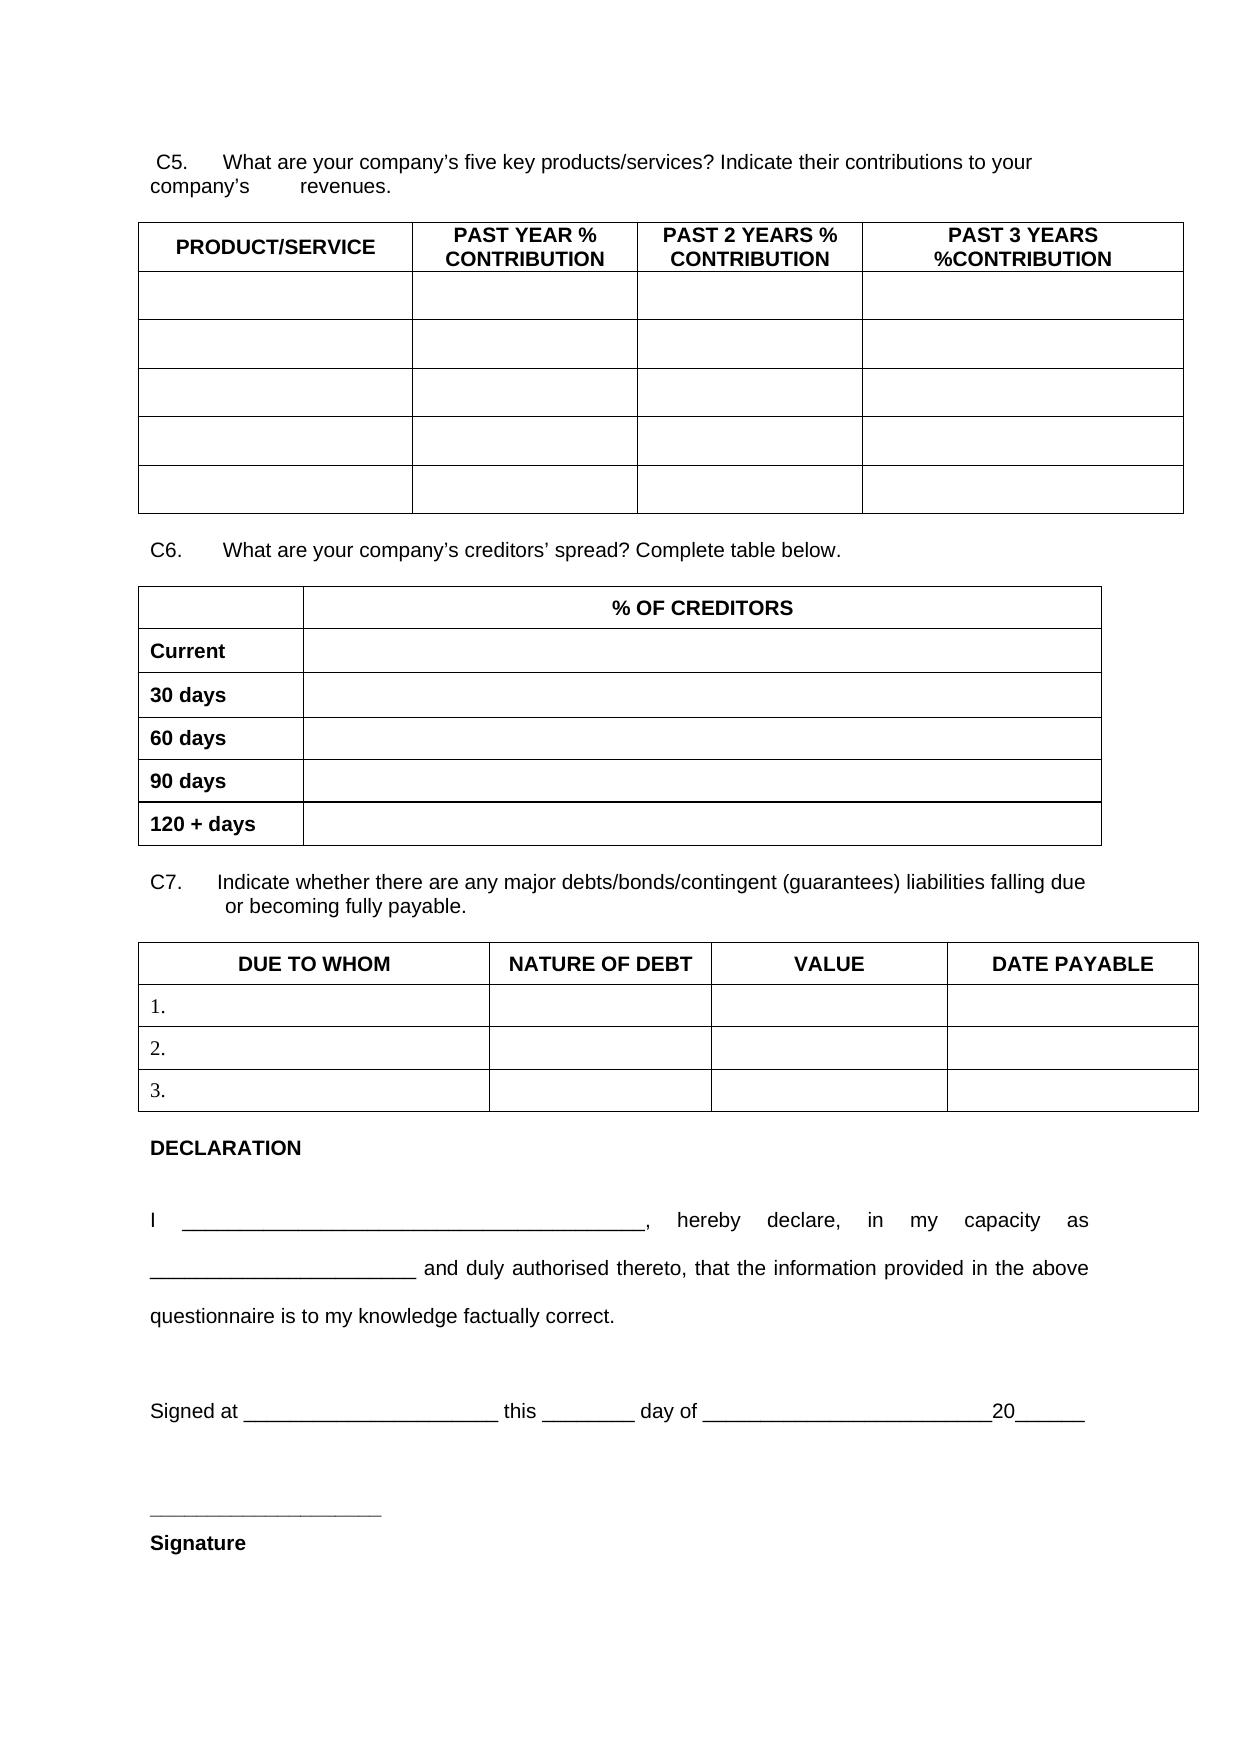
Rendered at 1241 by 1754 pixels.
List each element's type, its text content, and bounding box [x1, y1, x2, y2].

table_cell [712, 985, 947, 1026]
text I ________________________________________, hereby declare, in my capacity as _______________________ and duly authorised thereto, that the information provided in the above questionnaire is to my knowledge factually correct. [150, 1208, 1090, 1327]
table_cell [638, 466, 862, 513]
table_header VALUE [712, 943, 947, 984]
table_header NATURE OF DEBT [490, 943, 711, 984]
table_cell Current [139, 629, 303, 672]
table_cell [638, 417, 862, 464]
table_cell [863, 272, 1183, 319]
table_cell [712, 1070, 947, 1111]
table_cell 60 days [139, 718, 303, 759]
table_cell [712, 1027, 947, 1068]
table_cell [863, 466, 1183, 513]
table_cell 90 days [139, 760, 303, 801]
table_cell [304, 673, 1101, 717]
table_cell [638, 369, 862, 416]
table_cell [863, 417, 1183, 464]
table_cell 30 days [139, 673, 303, 717]
table_cell 120 + days [139, 803, 303, 845]
text C6. What are your company’s creditors’ spread? Complete table below. [150, 538, 1090, 562]
table_cell [413, 417, 637, 464]
text C5. What are your company’s five key products/services? Indicate their contributions to your company’s revenues. [150, 150, 1090, 198]
text C7. Indicate whether there are any major debts/bonds/contingent (guarantees) liabilities falling due or becoming fully payable. [150, 870, 1090, 918]
table_cell [490, 1070, 711, 1111]
table_header PAST 3 YEARS %CONTRIBUTION [863, 223, 1183, 271]
table_cell 2. [139, 1027, 489, 1068]
table_cell [139, 272, 412, 319]
table_cell [490, 1027, 711, 1068]
table_cell [139, 320, 412, 368]
table_cell [490, 985, 711, 1026]
table_header % OF CREDITORS [304, 587, 1101, 628]
table_header DUE TO WHOM [139, 943, 489, 984]
table_cell [948, 1027, 1198, 1068]
table_cell [304, 718, 1101, 759]
table_cell [304, 629, 1101, 672]
table_cell [413, 272, 637, 319]
table_cell [139, 466, 412, 513]
table_cell [413, 369, 637, 416]
text Signed at ______________________ this ________ day of _________________________20______ [150, 1399, 1090, 1423]
text DECLARATION [150, 1136, 1090, 1160]
table_cell [139, 369, 412, 416]
table_header [139, 587, 303, 628]
table_header PAST YEAR % CONTRIBUTION [413, 223, 637, 271]
table_cell 1. [139, 985, 489, 1026]
table_cell [139, 417, 412, 464]
table_cell [304, 760, 1101, 801]
table_header PRODUCT/SERVICE [139, 223, 412, 271]
table_cell [413, 320, 637, 368]
table_cell [638, 320, 862, 368]
text Signature [150, 1531, 1090, 1555]
text ____________________ [150, 1495, 1090, 1519]
table_cell [948, 985, 1198, 1026]
table_header PAST 2 YEARS % CONTRIBUTION [638, 223, 862, 271]
table_cell [948, 1070, 1198, 1111]
table_cell [863, 320, 1183, 368]
table_cell [638, 272, 862, 319]
table_cell [304, 803, 1101, 845]
table_cell [413, 466, 637, 513]
table_cell 3. [139, 1070, 489, 1111]
table_header DATE PAYABLE [948, 943, 1198, 984]
table_cell [863, 369, 1183, 416]
